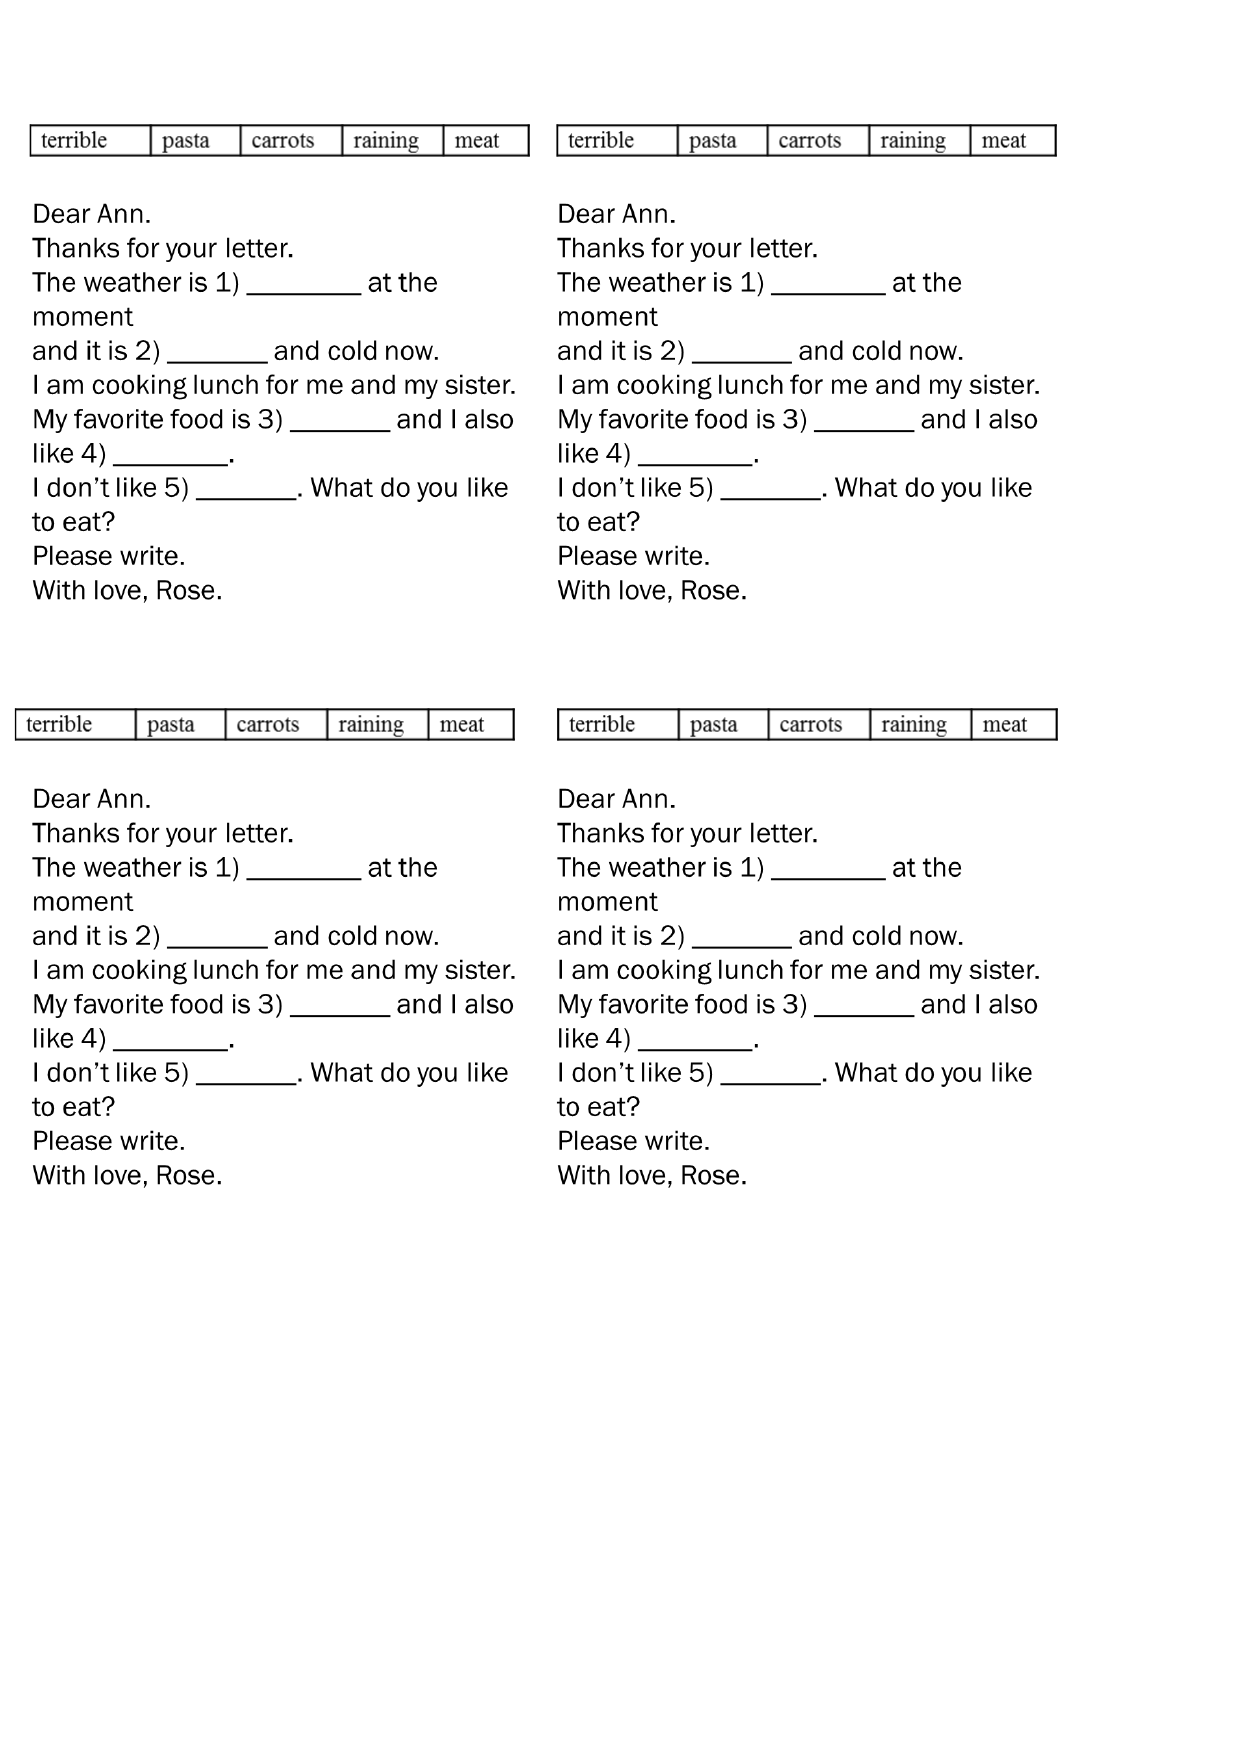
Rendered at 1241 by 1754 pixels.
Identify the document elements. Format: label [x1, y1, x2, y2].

picture [556, 118, 1058, 169]
picture [14, 702, 516, 753]
picture [14, 187, 1064, 684]
picture [557, 702, 1059, 753]
picture [14, 771, 1064, 1269]
picture [29, 118, 531, 169]
